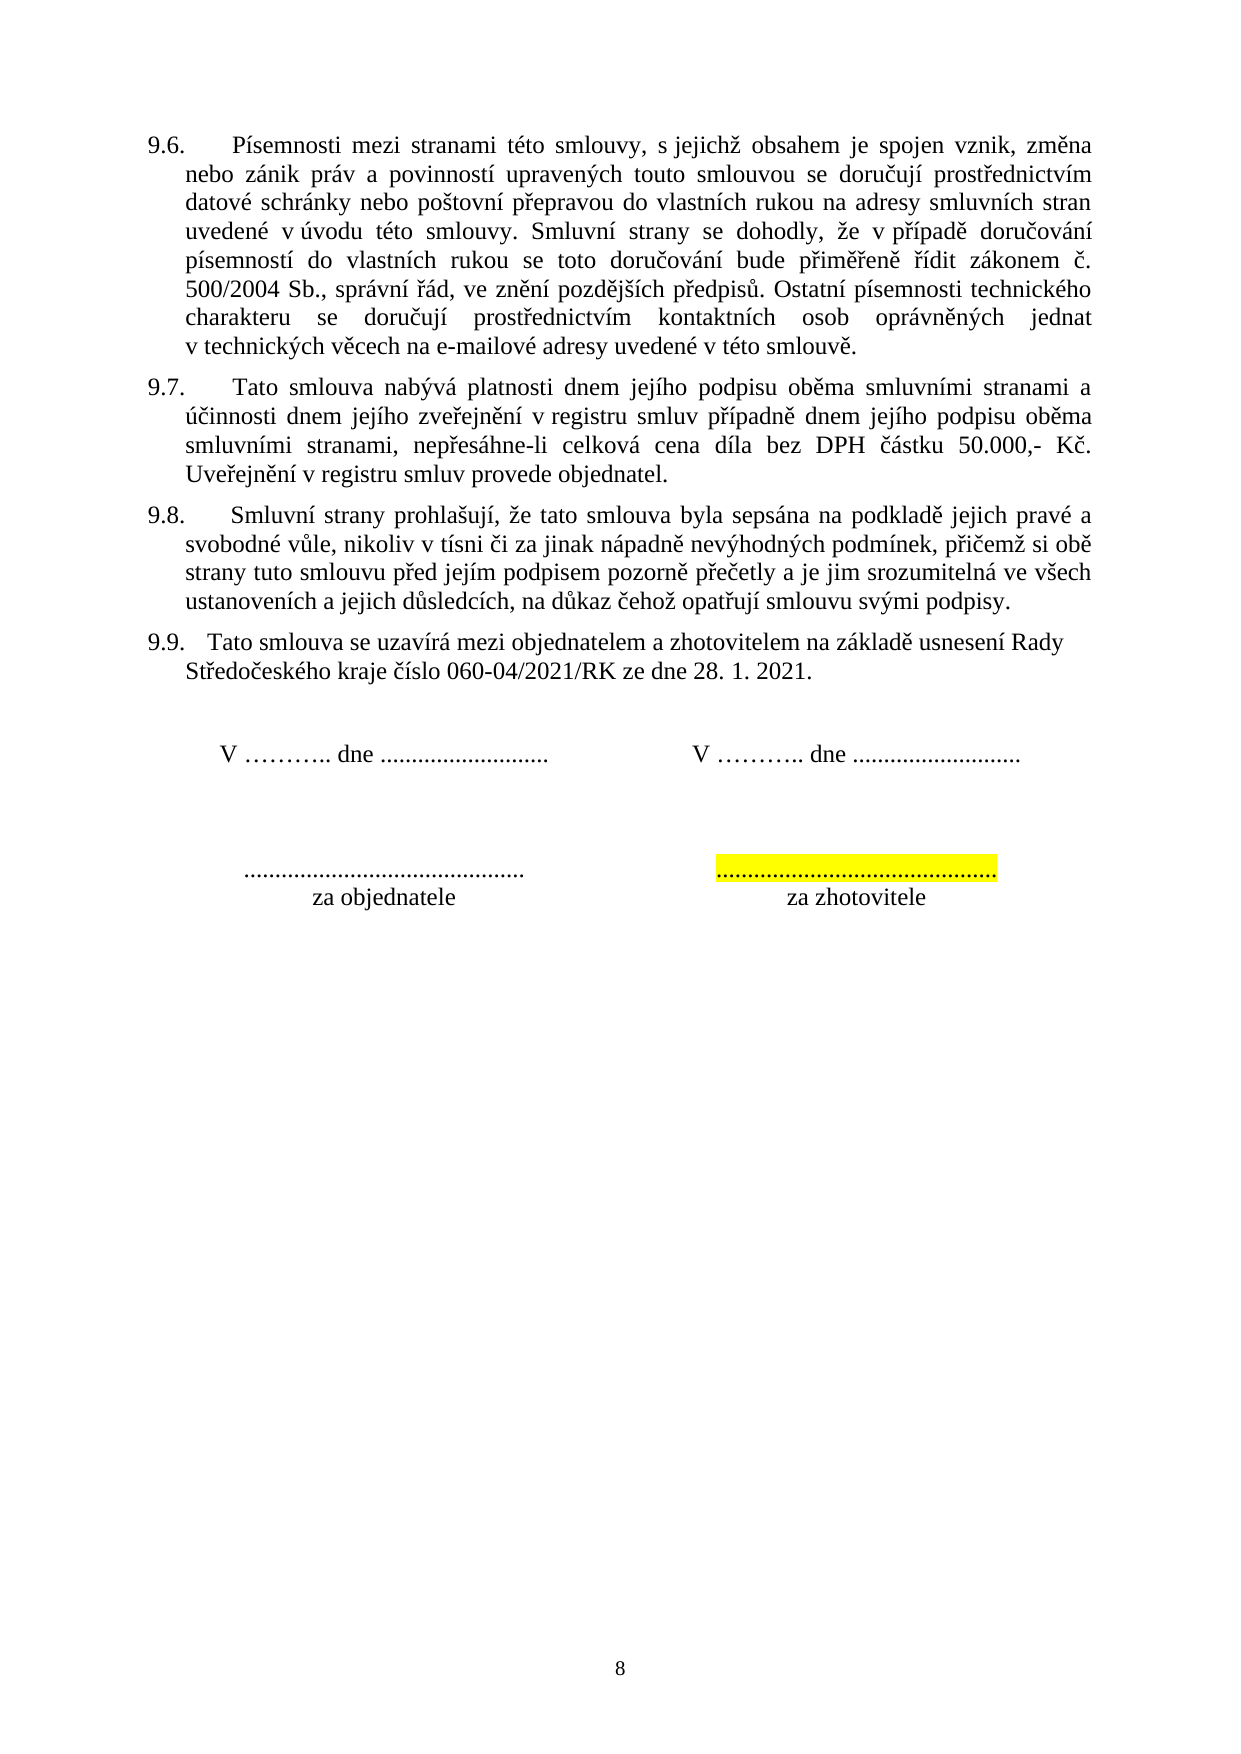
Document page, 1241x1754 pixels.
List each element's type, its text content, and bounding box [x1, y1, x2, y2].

table_cell ............................................. za zhotovitele [620, 796, 1092, 940]
list Smluvní strany prohlašují, že tato smlouva byla sepsána na podkladě jejich pravé a svobodné vůle, nikoliv v tísni či za jinak nápadně nevýhodných podmínek, přičemž si obě strany tuto smlouvu před jejím podpisem pozorně přečetly a je jim srozumitelná ve všech ustanoveních a jejich důsledcích, na důkaz čehož opatřují smlouvu svými podpisy. [148, 500, 1092, 615]
table_header V ……….. dne ........................... [620, 739, 1092, 796]
list Tato smlouva nabývá platnosti dnem jejího podpisu oběma smluvními stranami a účinnosti dnem jejího zveřejnění v registru smluv případně dnem jejího podpisu oběma smluvními stranami, nepřesáhne-li celková cena díla bez DPH částku 50.000,- Kč. Uveřejnění v registru smluv provede objednatel. [148, 372, 1092, 487]
list Písemnosti mezi stranami této smlouvy, s jejichž obsahem je spojen vznik, změna nebo zánik práv a povinností upravených touto smlouvou se doručují prostřednictvím datové schránky nebo poštovní přepravou do vlastních rukou na adresy smluvních stran uvedené v úvodu této smlouvy. Smluvní strany se dohodly, že v případě doručování písemností do vlastních rukou se toto doručování bude přiměřeně řídit zákonem č. 500/2004 Sb., správní řád, ve znění pozdějších předpisů. Ostatní písemnosti technického charakteru se doručují prostřednictvím kontaktních osob oprávněných jednat v technických věcech na e-mailové adresy uvedené v této smlouvě. [148, 130, 1092, 360]
list Tato smlouva se uzavírá mezi objednatelem a zhotovitelem na základě usnesení Rady Středočeského kraje číslo 060-04/2021/RK ze dne 28. 1. 2021. [148, 627, 1092, 685]
table_header V ……….. dne ........................... [148, 739, 620, 796]
table_cell ............................................. za objednatele [148, 796, 620, 940]
